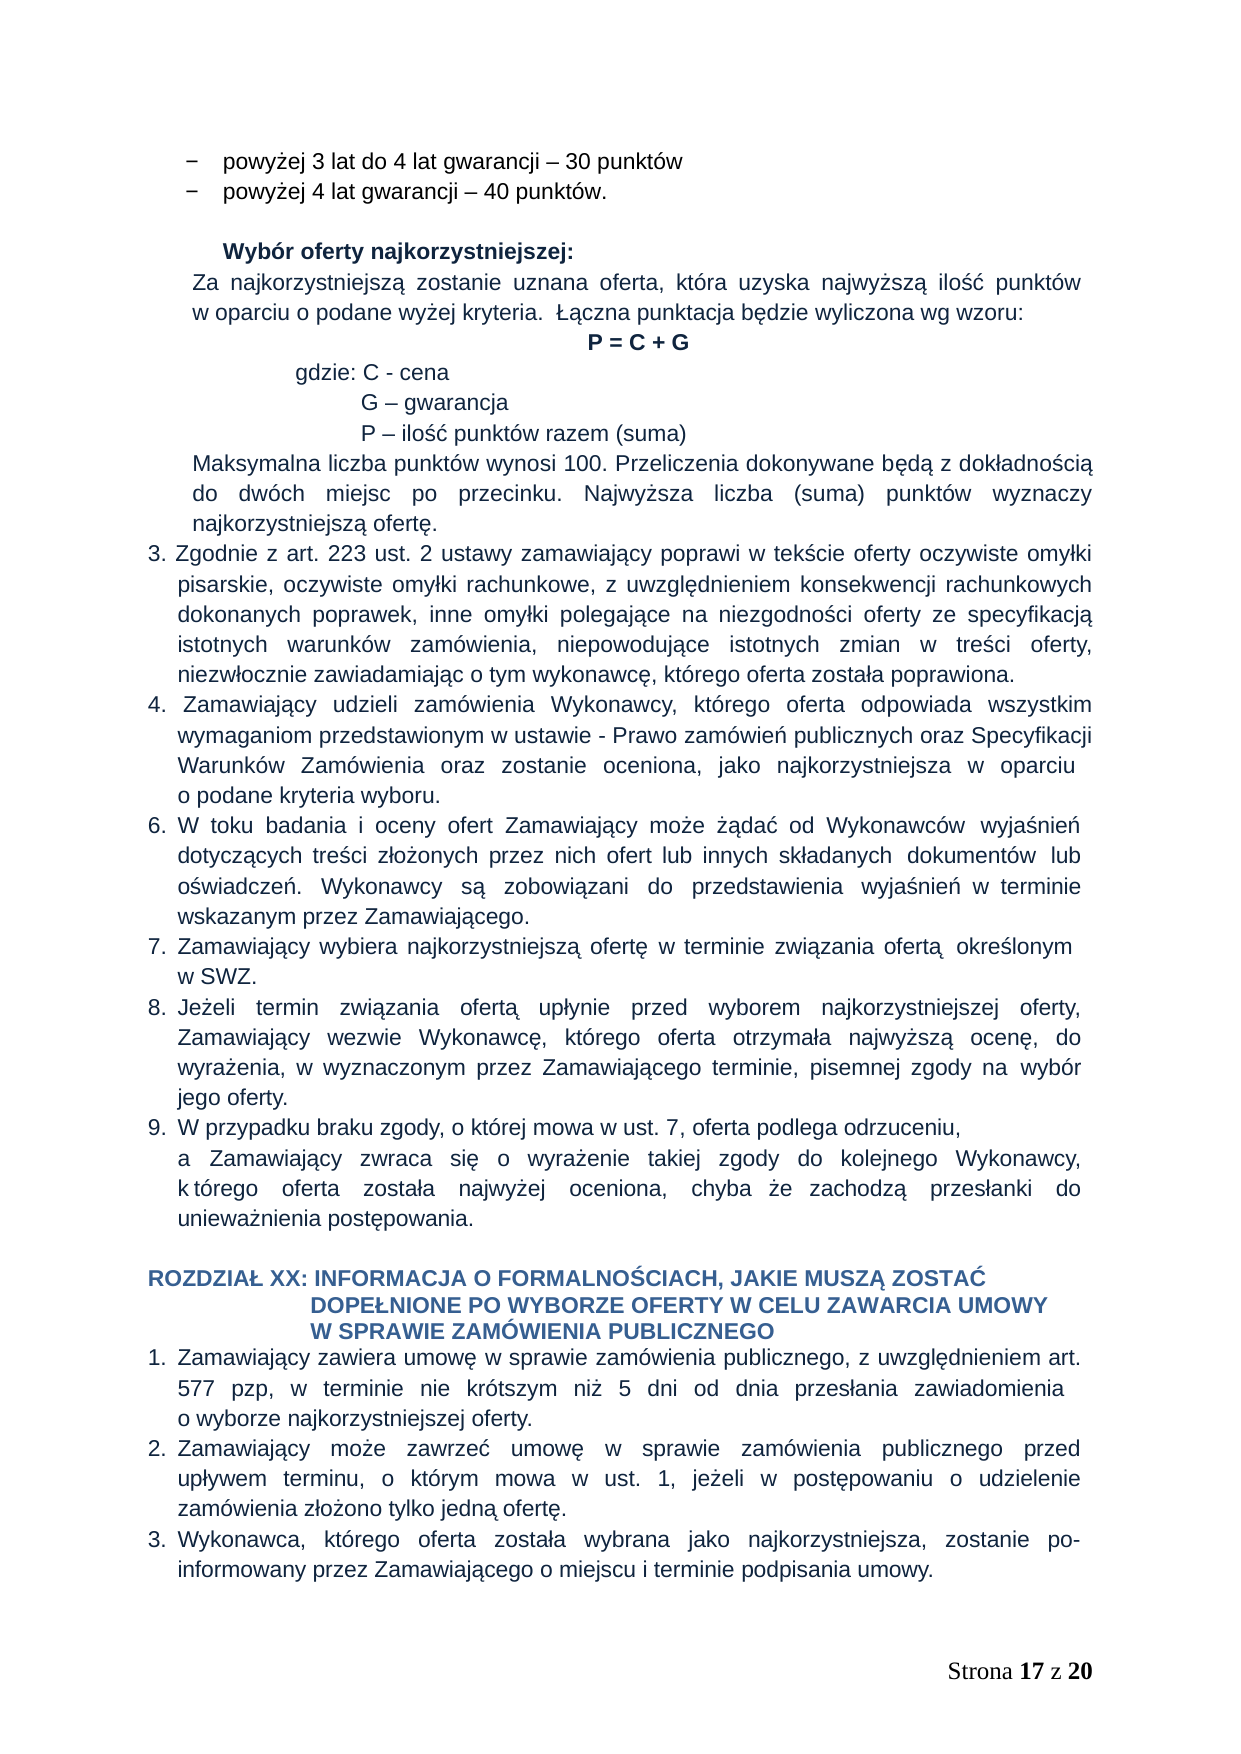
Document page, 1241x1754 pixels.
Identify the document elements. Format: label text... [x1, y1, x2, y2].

list Zamawiający zawiera umowę w sprawie zamówienia publicznego, z uwzględnieniem art. 577 pzp, w terminie nie krótszym niż 5 dni od dnia przesłania zawiadomienia o wyborze najkorzystniejszej oferty. [148, 1344, 1081, 1431]
list W toku badania i oceny ofert Zamawiający może żądać od Wykonawców wyjaśnień dotyczących treści złożonych przez nich ofert lub innych składanych dokumentów lub oświadczeń. Wykonawcy są zobowiązani do przedstawienia wyjaśnień w terminie wskazanym przez Zamawiającego. [148, 812, 1081, 929]
list W przypadku braku zgody, o której mowa w ust. 7, oferta podlega odrzuceniu, [148, 1114, 1081, 1141]
text 4. Zamawiający udzieli zamówienia Wykonawcy, którego oferta odpowiada wszystkim wymaganiom przedstawionym w ustawie - Prawo zamówień publicznych oraz Specyfikacji Warunków Zamówienia oraz zostanie oceniona, jako najkorzystniejsza w oparciu o podane kryteria wyboru. [148, 691, 1093, 808]
text ROZDZIAŁ XX: INFORMACJA O FORMALNOŚCIACH, JAKIE MUSZĄ ZOSTAĆ DOPEŁNIONE PO WYBORZE OFERTY W CELU ZAWARCIA UMOWY W SPRAWIE ZAMÓWIENIA PUBLICZNEGO [148, 1265, 1093, 1344]
text G – gwarancja [354, 389, 1093, 416]
text a Zamawiający zwraca się o wyrażenie takiej zgody do kolejnego Wykonawcy, którego oferta została najwyżej oceniona, chyba że zachodzą przesłanki do unieważnienia postępowania. [177, 1144, 1081, 1231]
list Zamawiający wybiera najkorzystniejszą ofertę w terminie związania ofertą określonym w SWZ. [148, 933, 1081, 989]
text Maksymalna liczba punktów wynosi 100. Przeliczenia dokonywane będą z dokładnością do dwóch miejsc po przecinku. Najwyższa liczba (suma) punktów wyznaczy najkorzystniejszą ofertę. [192, 450, 1093, 536]
text 3. Zgodnie z art. 223 ust. 2 ustawy zamawiający poprawi w tekście oferty oczywiste omyłki pisarskie, oczywiste omyłki rachunkowe, z uwzględnieniem konsekwencji rachunkowych dokonanych poprawek, inne omyłki polegające na niezgodności oferty ze specyfikacją istotnych warunków zamówienia, niepowodujące istotnych zmian w treści oferty, niezwłocznie zawiadamiając o tym wykonawcę, którego oferta została poprawiona. [148, 540, 1093, 687]
text Wybór oferty najkorzystniejszej: [223, 238, 1093, 264]
text Za najkorzystniejszą zostanie uznana oferta, która uzyska najwyższą ilość punktów w oparciu o podane wyżej kryteria. Łączna punktacja będzie wyliczona wg wzoru: [192, 268, 1093, 325]
text gdzie: C - cena [258, 359, 1093, 385]
list powyżej 4 lat gwarancji – 40 punktów. [185, 178, 1093, 204]
text P = C + G [184, 329, 1093, 355]
list powyżej 3 lat do 4 lat gwarancji – 30 punktów [185, 148, 1093, 174]
list Wykonawca, którego oferta została wybrana jako najkorzystniejsza, zostanie po- informowany przez Zamawiającego o miejscu i terminie podpisania umowy. [148, 1526, 1081, 1582]
text P – ilość punktów razem (suma) [354, 419, 1093, 446]
list Zamawiający może zawrzeć umowę w sprawie zamówienia publicznego przed upływem terminu, o którym mowa w ust. 1, jeżeli w postępowaniu o udzielenie zamówienia złożono tylko jedną ofertę. [148, 1435, 1081, 1522]
list Jeżeli termin związania ofertą upłynie przed wyborem najkorzystniejszej oferty, Zamawiający wezwie Wykonawcę, którego oferta otrzymała najwyższą ocenę, do wyrażenia, w wyznaczonym przez Zamawiającego terminie, pisemnej zgody na wybór jego oferty. [148, 993, 1081, 1110]
